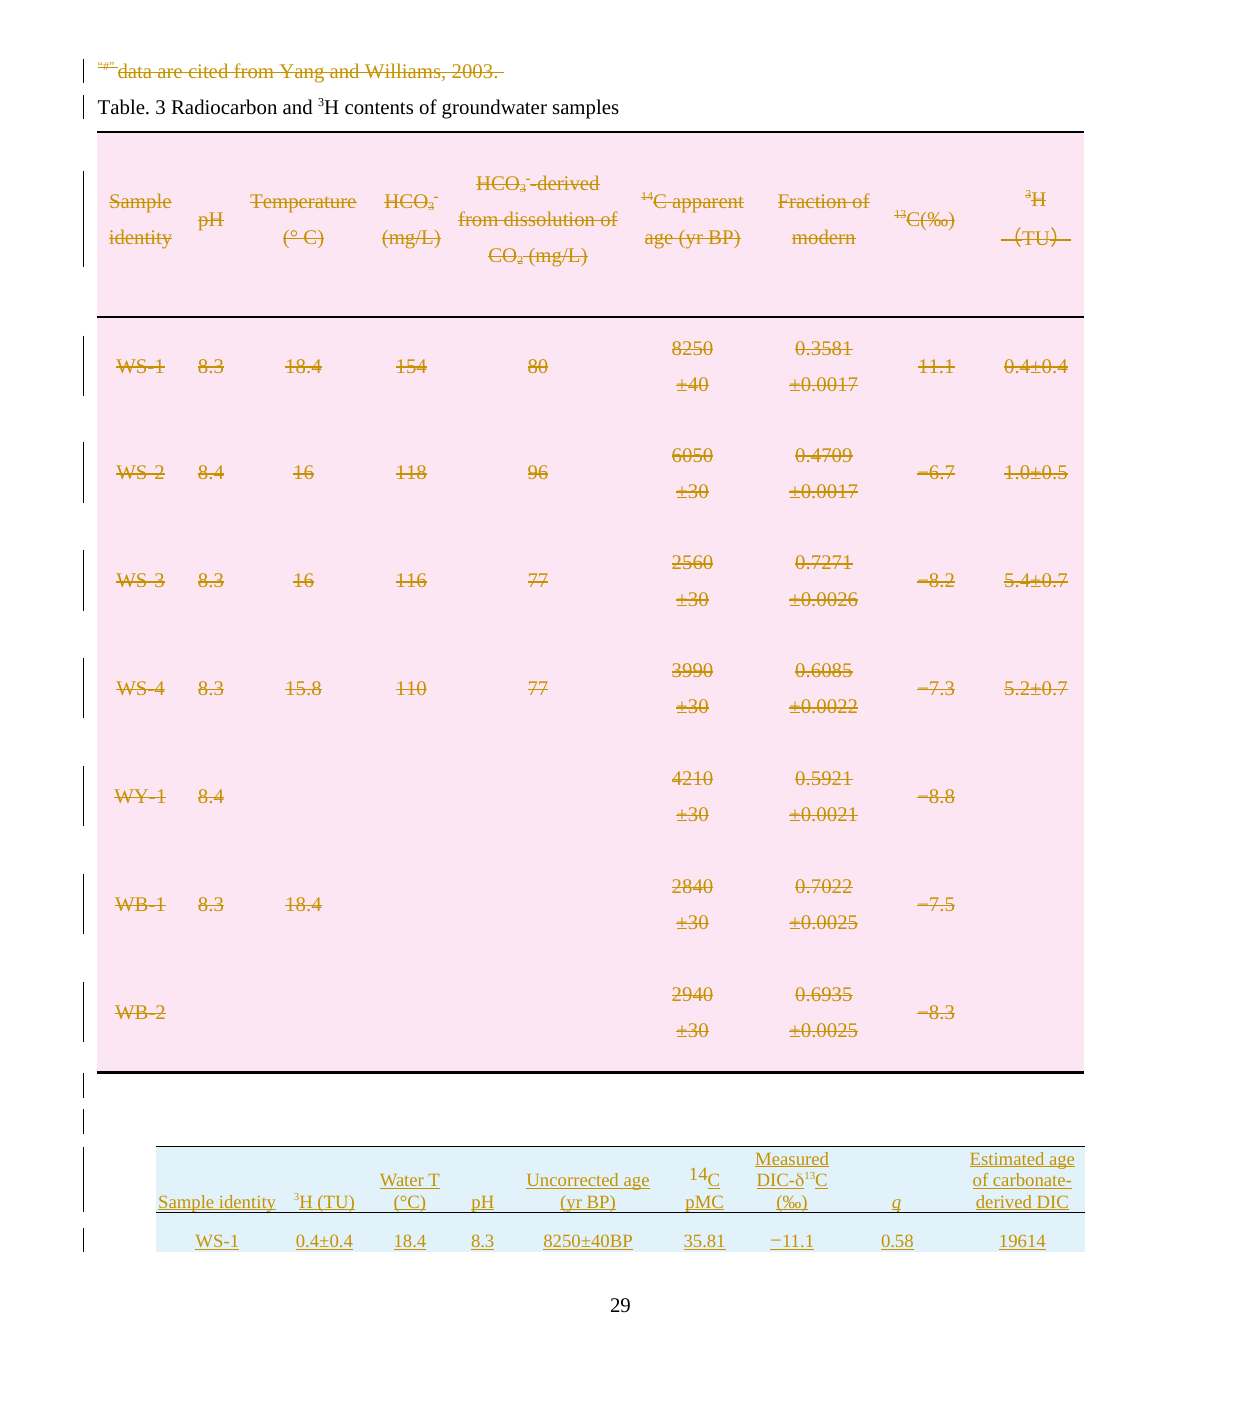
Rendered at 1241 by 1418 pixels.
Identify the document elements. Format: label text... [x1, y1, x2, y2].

text Table. 3 Radiocarbon and 3H contents of groundwater samples [97, 95, 1143, 119]
